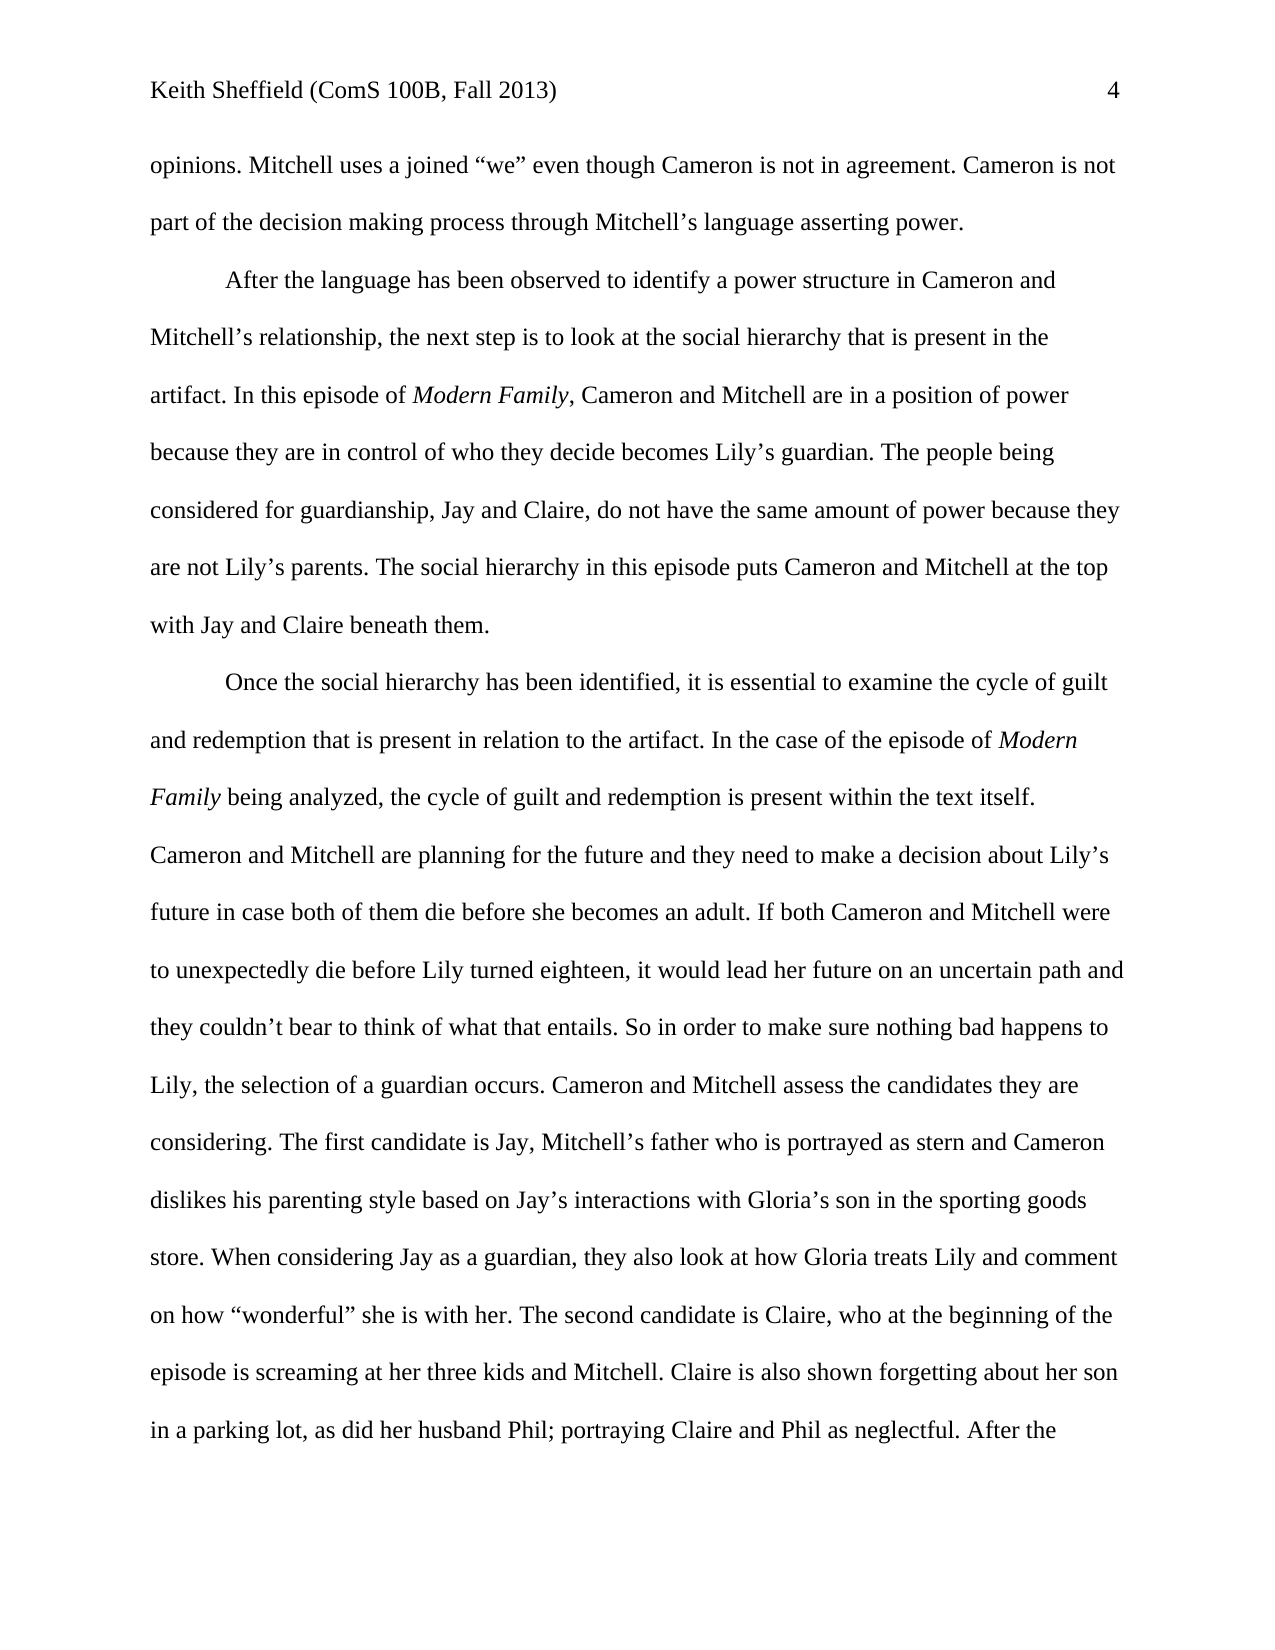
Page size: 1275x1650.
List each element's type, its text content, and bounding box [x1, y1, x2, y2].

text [150, 667, 1125, 1444]
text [150, 150, 1125, 236]
text After the language has been observed to identify a power structure in Cameron and Mitchell’s relationship, the next step is to look at the social hierarchy that is present in the artifact. In this episode of Modern Family, Cameron and Mitchell are in a position of power because they are in control of who they decide becomes Lily’s guardian. The people being considered for guardianship, Jay and Claire, do not have the same amount of power because they are not Lily’s parents. The social hierarchy in this episode puts Cameron and Mitchell at the top with Jay and Claire beneath them. [150, 265, 1125, 639]
